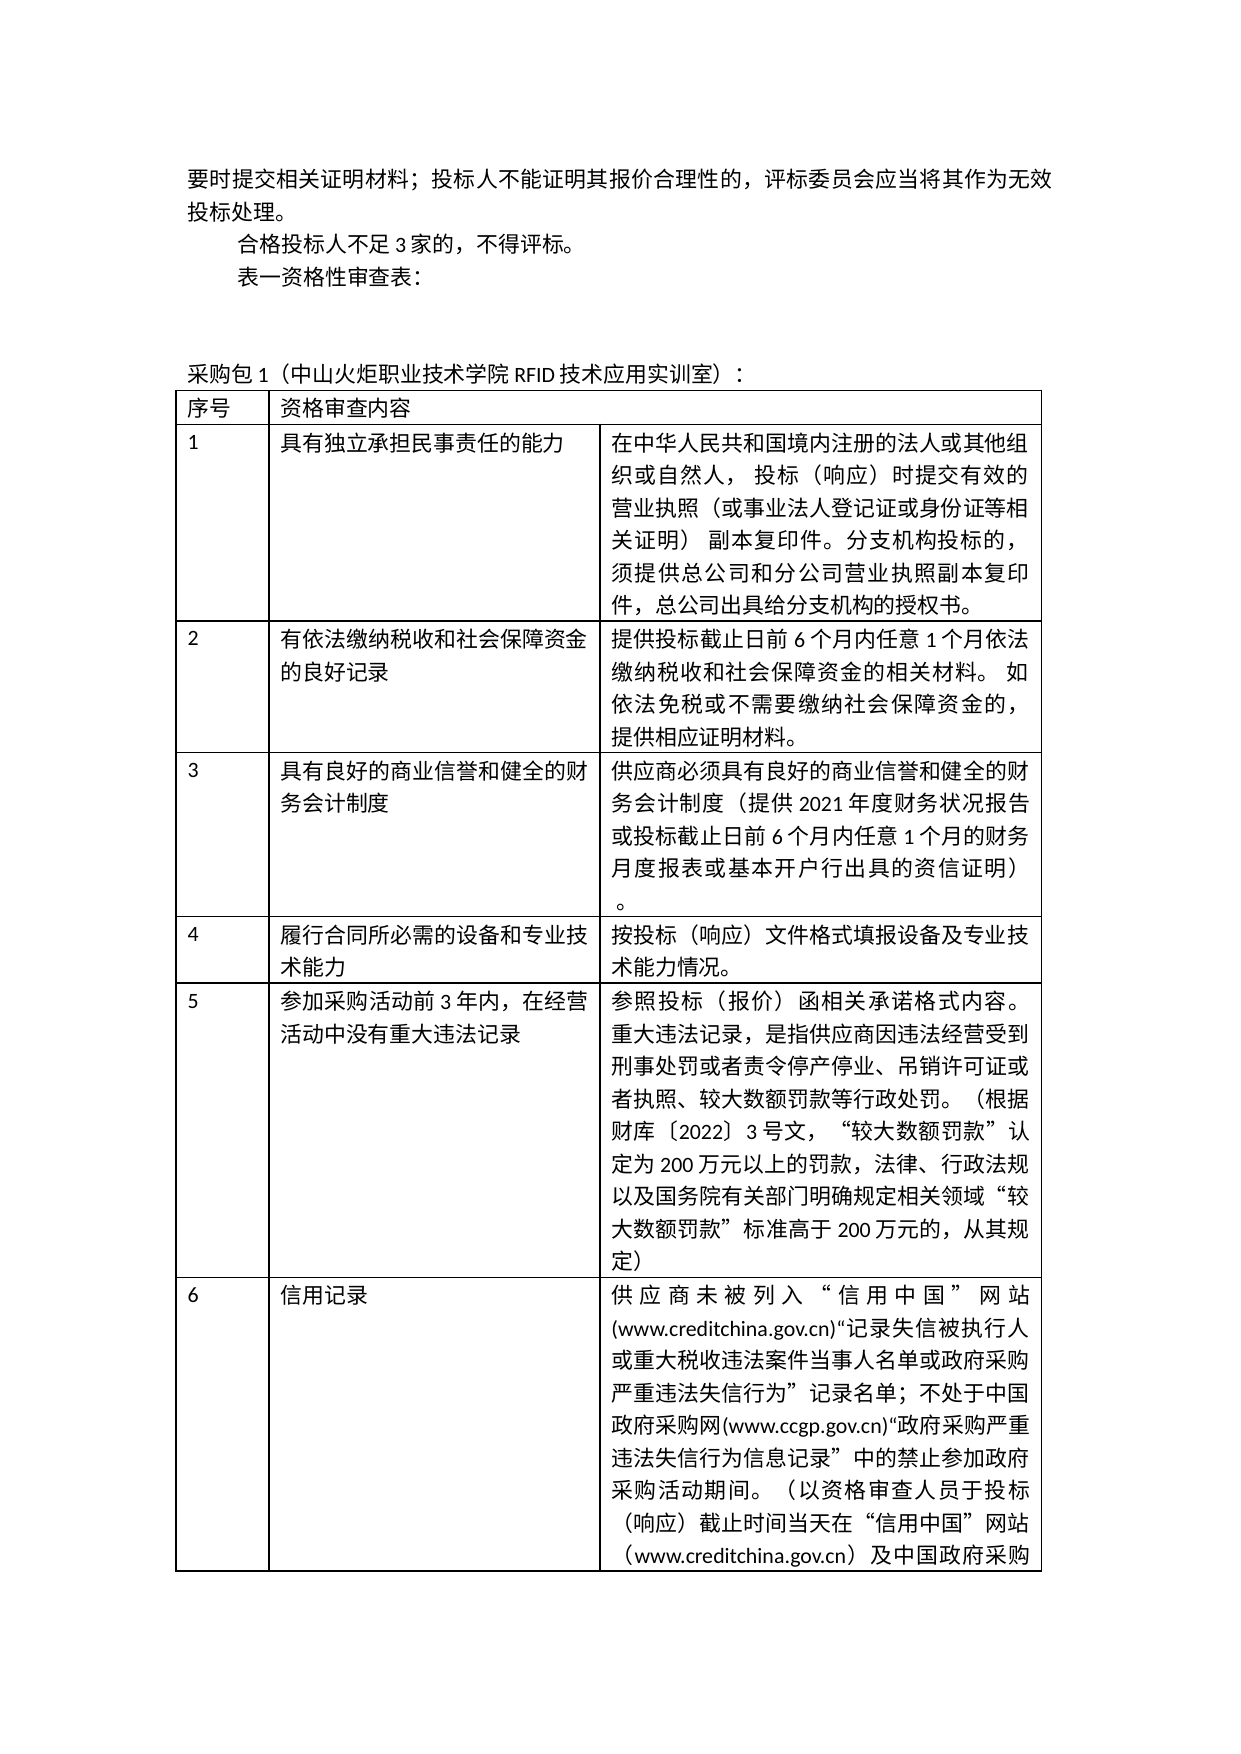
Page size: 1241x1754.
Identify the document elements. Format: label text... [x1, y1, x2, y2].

table_cell 1 [177, 425, 268, 620]
text 合格投标人不足3家的，不得评标。 [187, 227, 1053, 259]
table_header 资格审查内容 [270, 391, 1041, 423]
table_cell 按投标（响应）文件格式填报设备及专业技术能力情况。 [601, 917, 1041, 982]
table_cell 具有独立承担民事责任的能力 [270, 425, 599, 620]
table_cell 信用记录 [270, 1278, 599, 1570]
table_cell 提供投标截止日前6个月内任意1个月依法缴纳税收和社会保障资金的相关材料。 如依法免税或不需要缴纳社会保障资金的， 提供相应证明材料。 [601, 622, 1041, 752]
table_cell 具有良好的商业信誉和健全的财务会计制度 [270, 753, 599, 916]
table_header 序号 [177, 391, 268, 423]
table_cell 5 [177, 984, 268, 1276]
table_cell 3 [177, 753, 268, 916]
table_cell 有依法缴纳税收和社会保障资金的良好记录 [270, 622, 599, 752]
table_cell 在中华人民共和国境内注册的法人或其他组织或自然人， 投标（响应）时提交有效的营业执照（或事业法人登记证或身份证等相关证明） 副本复印件。分支机构投标的，须提供总公司和分公司营业执照副本复印件，总公司出具给分支机构的授权书。 [601, 425, 1041, 620]
text 采购包1（中山火炬职业技术学院 RFID技术应用实训室）： [187, 357, 1053, 389]
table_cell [601, 1278, 1041, 1570]
table_cell 6 [177, 1278, 268, 1570]
table_cell 2 [177, 622, 268, 752]
text 表一资格性审查表： [187, 259, 1053, 292]
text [187, 162, 1053, 227]
table_cell 履行合同所必需的设备和专业技术能力 [270, 917, 599, 982]
table_cell 参加采购活动前3年内，在经营活动中没有重大违法记录 [270, 984, 599, 1276]
table_cell 参照投标（报价）函相关承诺格式内容。 重大违法记录，是指供应商因违法经营受到刑事处罚或者责令停产停业、吊销许可证或者执照、较大数额罚款等行政处罚。（根据财库〔2022〕3号文，“较大数额罚款”认定为200万元以上的罚款，法律、行政法规以及国务院有关部门明确规定相关领域“较大数额罚款”标准高于200万元的，从其规定） [601, 984, 1041, 1276]
table_cell 4 [177, 917, 268, 982]
table_cell 供应商必须具有良好的商业信誉和健全的财务会计制度（提供2021年度财务状况报告或投标截止日前6个月内任意1个月的财务月度报表或基本开户行出具的资信证明） 。 [601, 753, 1041, 916]
